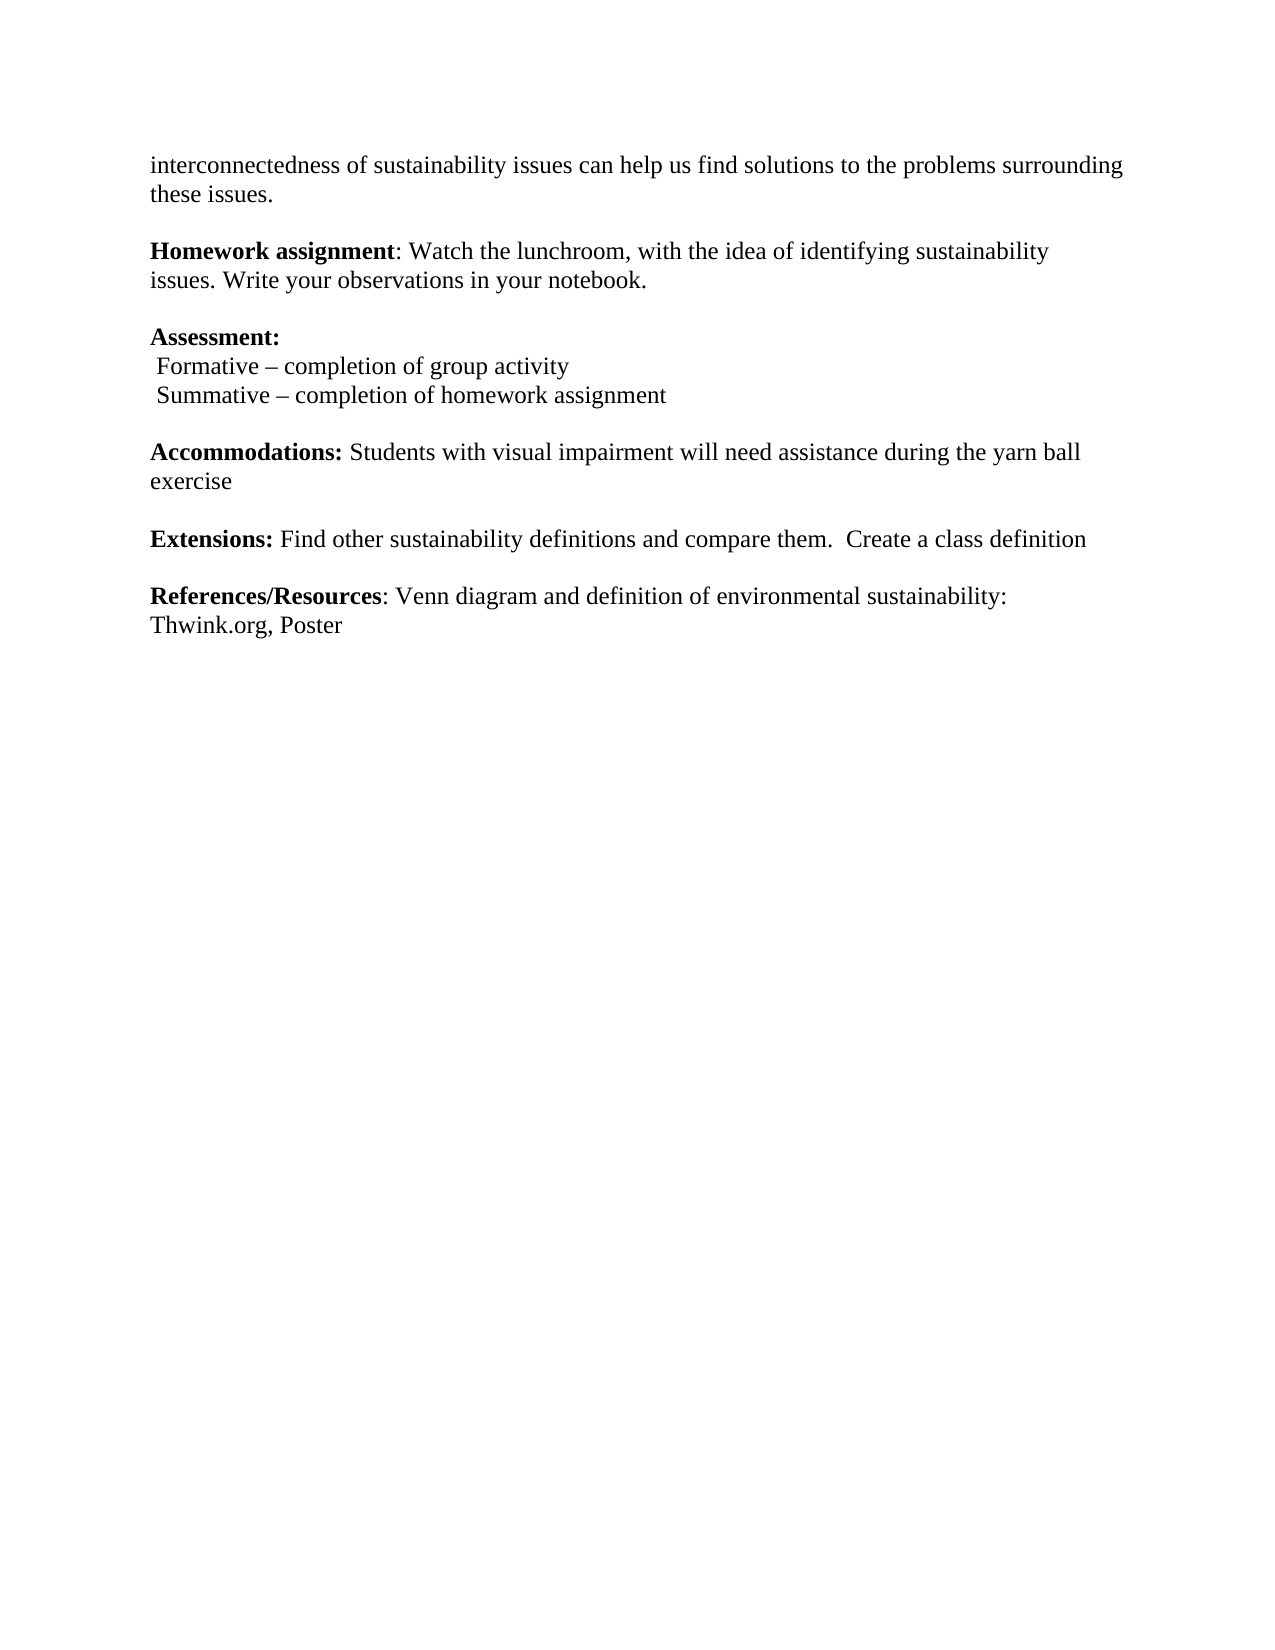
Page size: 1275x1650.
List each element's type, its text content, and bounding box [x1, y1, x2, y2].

text Summative – completion of homework assignment [150, 380, 1125, 409]
text Assessment: [150, 322, 1125, 351]
text Accommodations: Students with visual impairment will need assistance during the yarn ball exercise [150, 437, 1125, 495]
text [150, 150, 1125, 207]
text Extensions: Find other sustainability definitions and compare them. Create a class definition [150, 524, 1125, 552]
text Formative – completion of group activity [150, 351, 1125, 380]
text References/Resources: Venn diagram and definition of environmental sustainability: Thwink.org, Poster [150, 581, 1125, 639]
text Homework assignment: Watch the lunchroom, with the idea of identifying sustainability issues. Write your observations in your notebook. [150, 236, 1125, 294]
